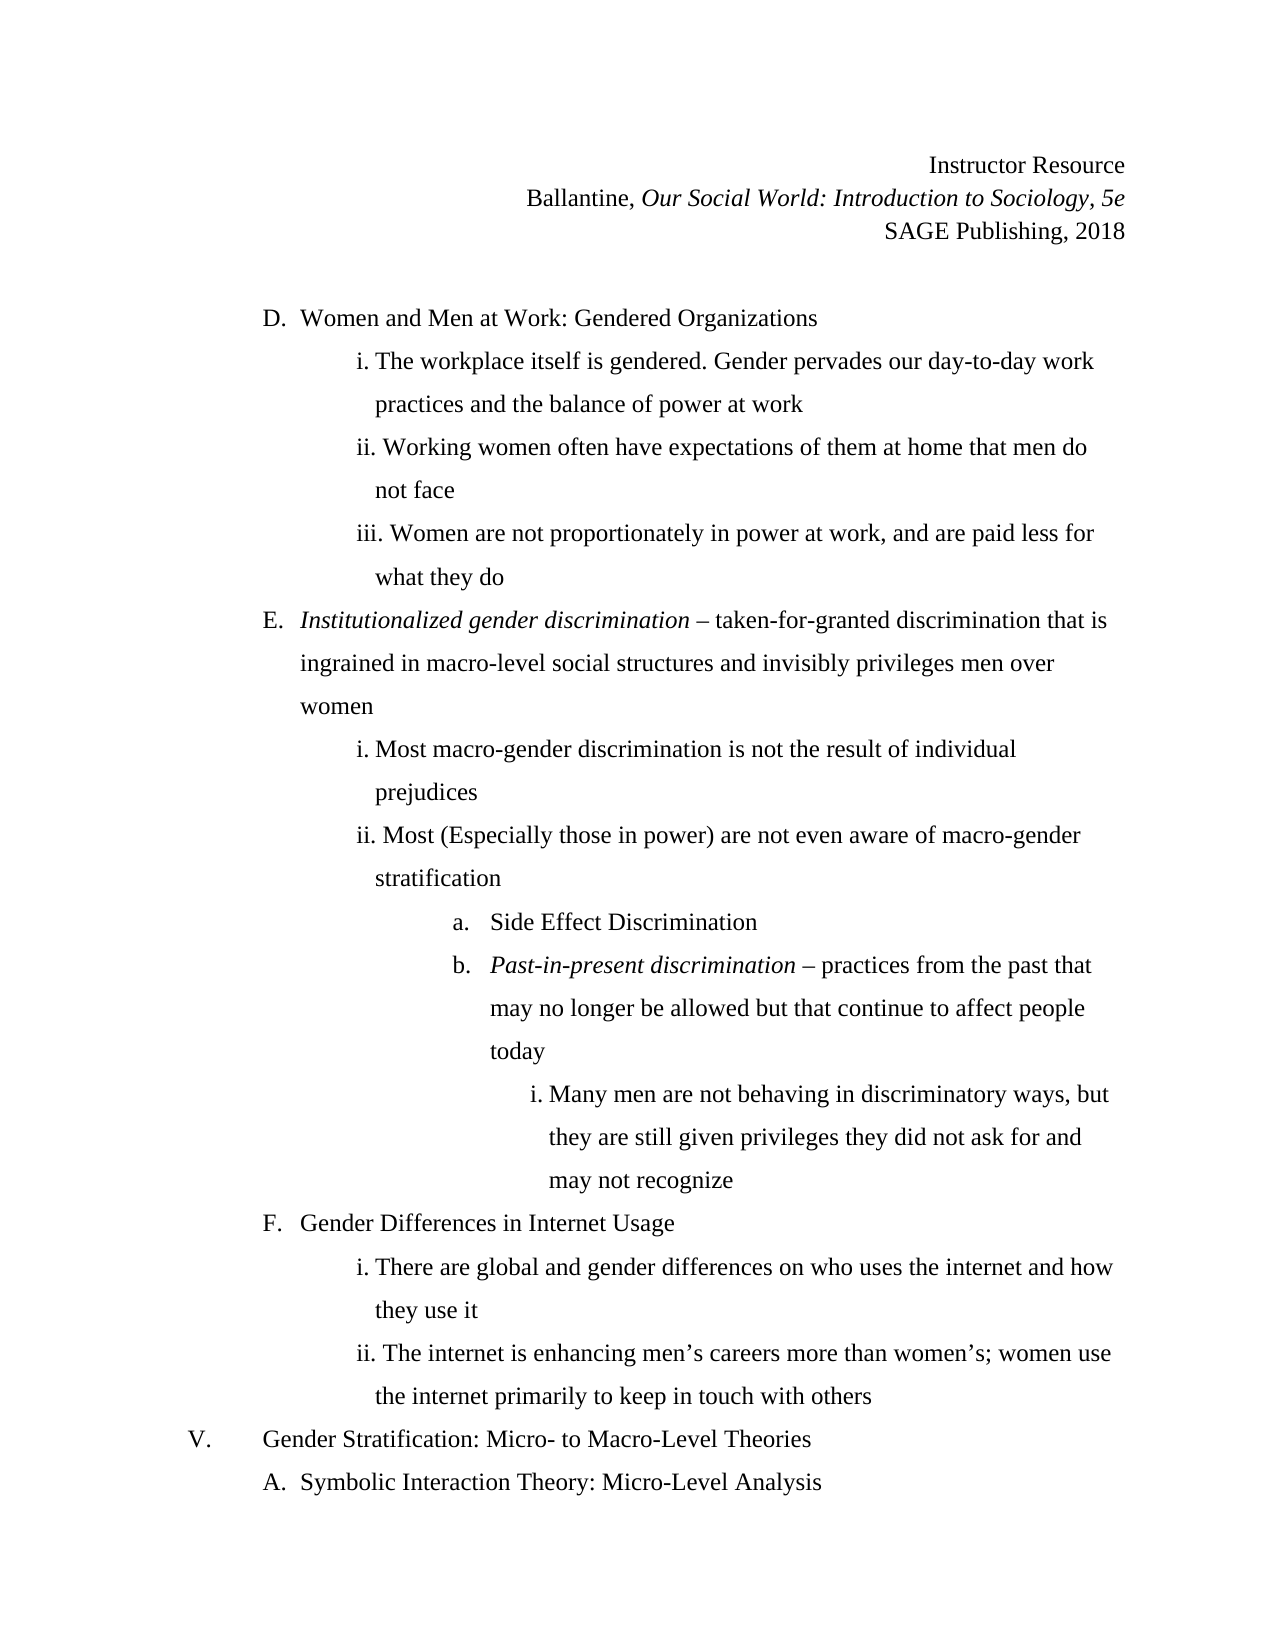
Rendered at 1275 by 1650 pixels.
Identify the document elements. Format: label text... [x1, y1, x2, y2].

text V. Gender Stratification: Micro- to Macro-Level Theories [187, 1424, 1125, 1453]
text i. Many men are not behaving in discriminatory ways, but they are still given privileges they did not ask for and may not recognize [530, 1079, 1125, 1194]
text E. Institutionalized gender discrimination – taken-for-granted discrimination that is ingrained in macro-level social structures and invisibly privileges men over women [262, 605, 1125, 720]
text iii. Women are not proportionately in power at work, and are paid less for what they do [356, 518, 1125, 590]
text ii. Working women often have expectations of them at home that men do not face [356, 432, 1125, 504]
text b. Past-in-present discrimination – practices from the past that may no longer be allowed but that continue to affect people today [452, 950, 1125, 1065]
text A. Symbolic Interaction Theory: Micro-Level Analysis [262, 1467, 1125, 1496]
text i. The workplace itself is gendered. Gender pervades our day-to-day work practices and the balance of power at work [356, 346, 1125, 418]
text i. Most macro-gender discrimination is not the result of individual prejudices [356, 734, 1125, 806]
text D. Women and Men at Work: Gendered Organizations [262, 303, 1125, 332]
text a. Side Effect Discrimination [452, 907, 1125, 935]
text ii. Most (Especially those in power) are not even aware of macro-gender stratification [356, 820, 1125, 892]
text i. There are global and gender differences on who uses the internet and how they use it [356, 1252, 1125, 1323]
text ii. The internet is enhancing men’s careers more than women’s; women use the internet primarily to keep in touch with others [356, 1338, 1125, 1410]
text F. Gender Differences in Internet Usage [262, 1208, 1125, 1237]
